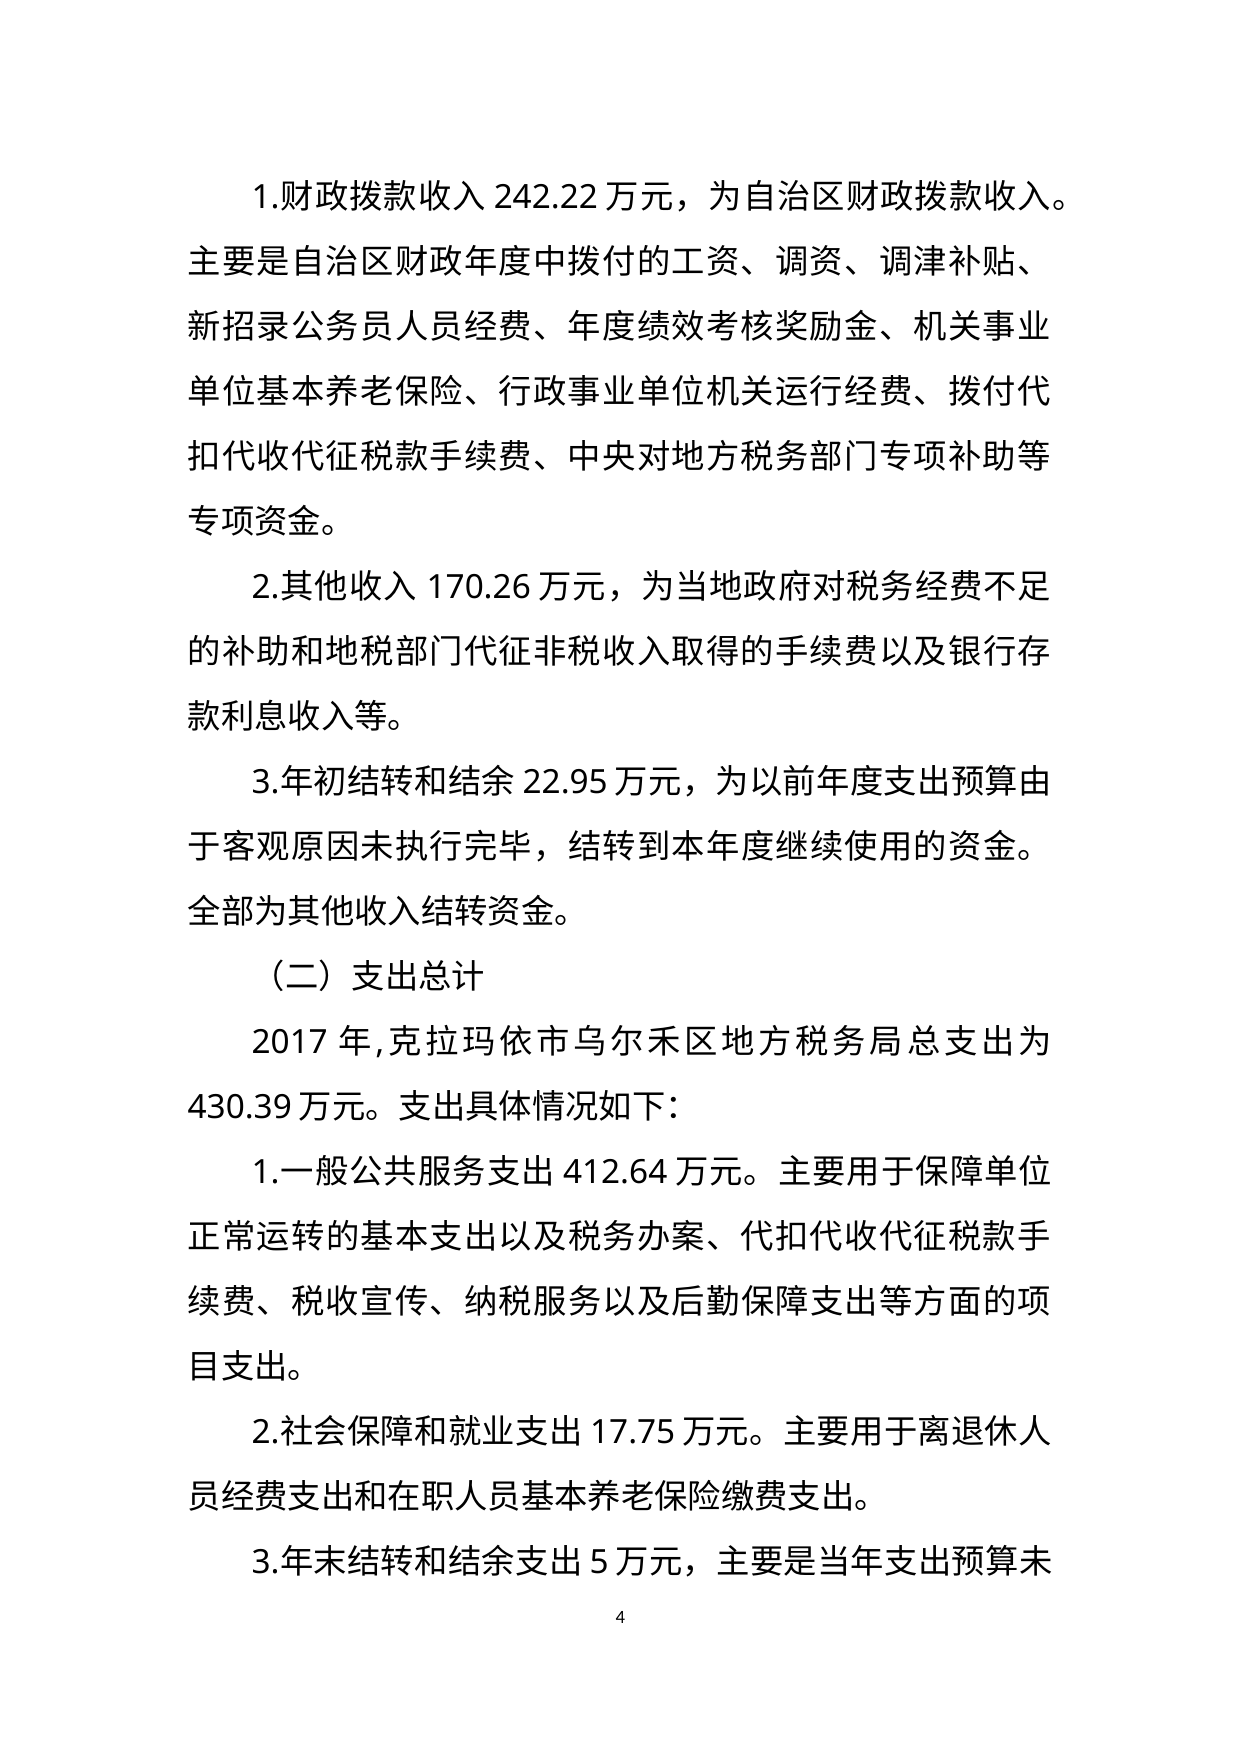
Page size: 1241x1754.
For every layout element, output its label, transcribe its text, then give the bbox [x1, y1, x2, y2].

text 1.财政拨款收入242.22万元，为自治区财政拨款收入。主要是自治区财政年度中拨付的工资、调资、调津补贴、新招录公务员人员经费、年度绩效考核奖励金、机关事业单位基本养老保险、行政事业单位机关运行经费、拨付代扣代收代征税款手续费、中央对地方税务部门专项补助等专项资金。 [187, 162, 1053, 552]
text （二）支出总计 [187, 942, 1053, 1007]
text 2.其他收入 170.26万元，为当地政府对税务经费不足的补助和地税部门代征非税收入取得的手续费以及银行存款利息收入等。 [187, 552, 1053, 747]
text 2017年,克拉玛依市乌尔禾区地方税务局总支出为430.39万元。支出具体情况如下： [187, 1007, 1053, 1137]
text 2.社会保障和就业支出17.75万元。主要用于离退休人员经费支出和在职人员基本养老保险缴费支出。 [187, 1397, 1053, 1527]
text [187, 1527, 1053, 1592]
text 1.一般公共服务支出412.64万元。主要用于保障单位正常运转的基本支出以及税务办案、代扣代收代征税款手续费、税收宣传、纳税服务以及后勤保障支出等方面的项目支出。 [187, 1137, 1053, 1397]
text 3.年初结转和结余22.95万元，为以前年度支出预算由于客观原因未执行完毕，结转到本年度继续使用的资金。全部为其他收入结转资金。 [187, 747, 1053, 942]
